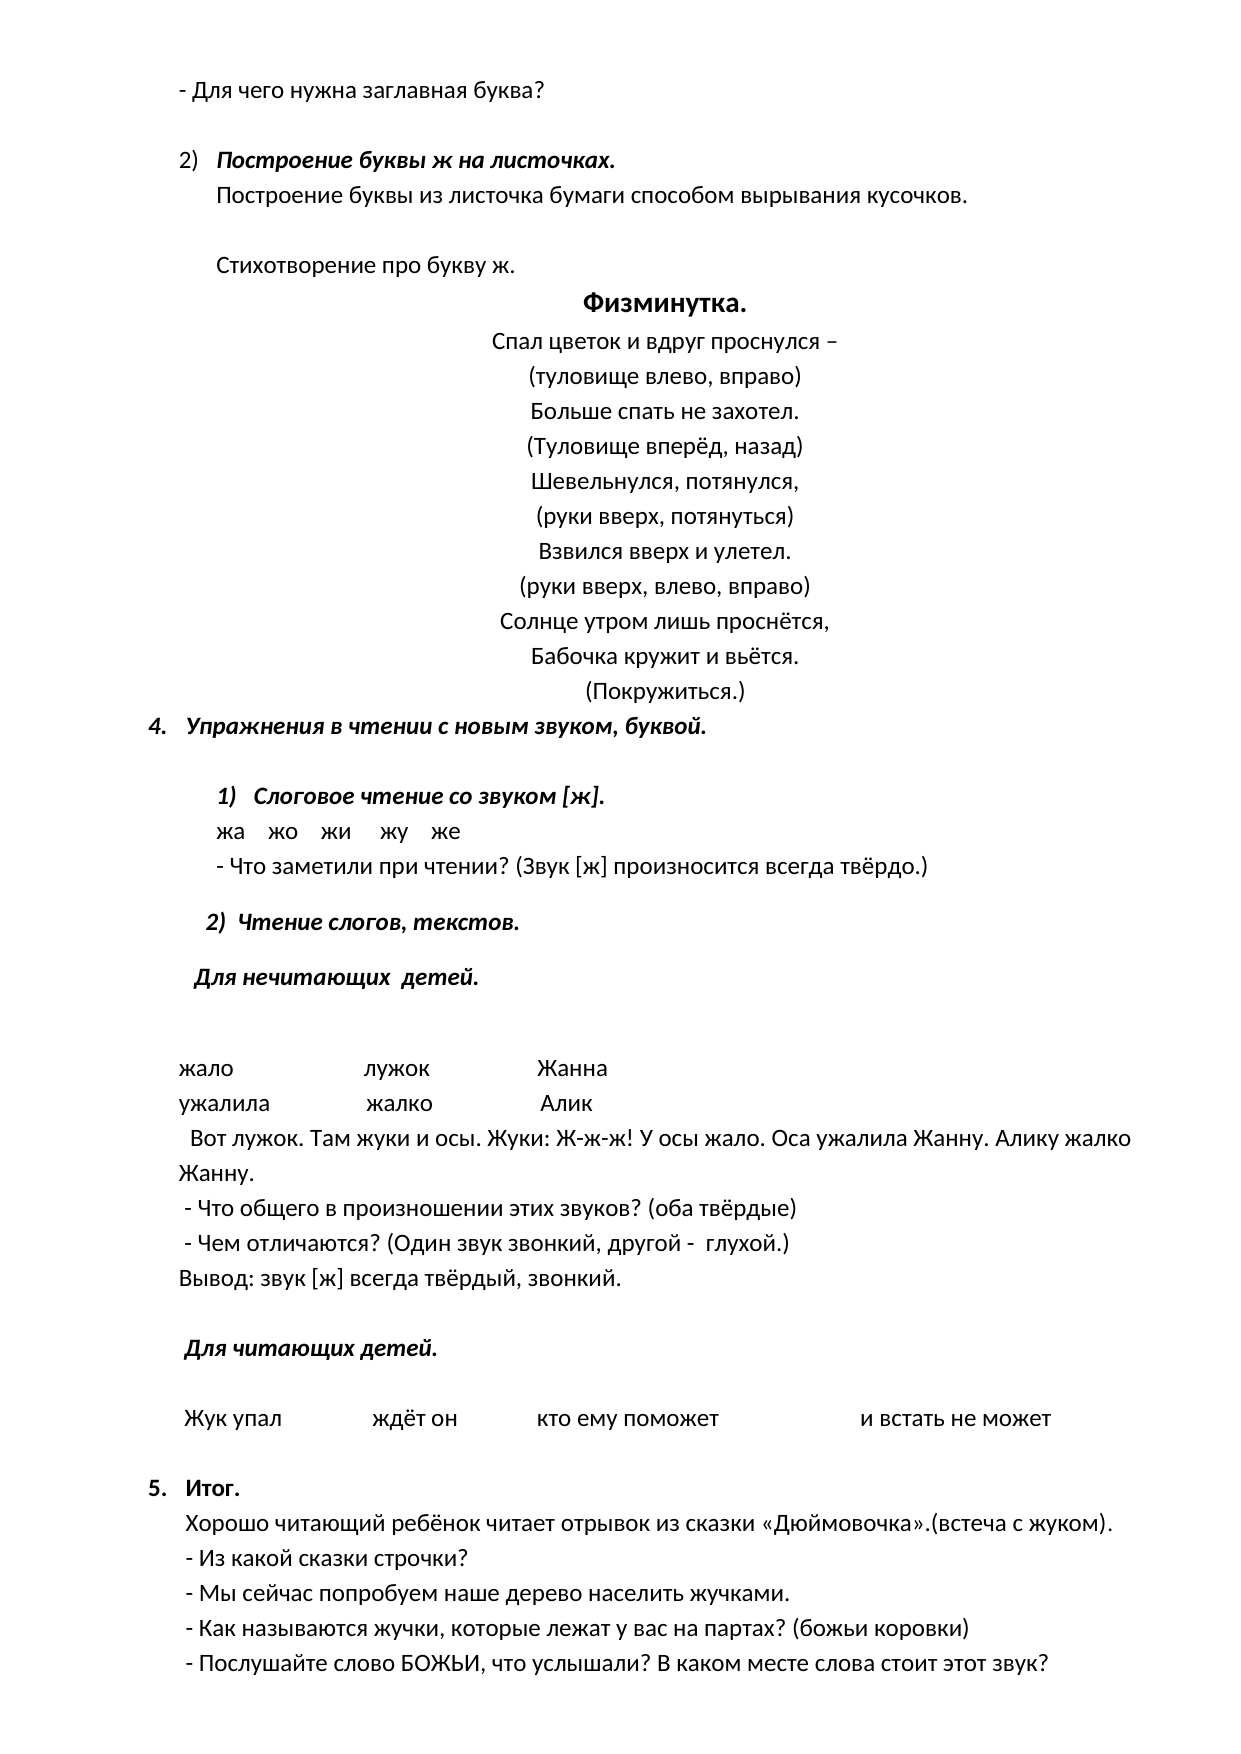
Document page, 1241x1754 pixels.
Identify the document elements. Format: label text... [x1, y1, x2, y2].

list Построение буквы ж на листочках. [178, 144, 1152, 174]
list (туловище влево, вправо) [178, 360, 1152, 390]
text 2) Чтение слогов, текстов. [103, 906, 1152, 936]
list Упражнения в чтении с новым звуком, буквой. [148, 710, 1152, 740]
list Шевельнулся, потянулся, [178, 465, 1152, 495]
list Жук упал ждёт он кто ему поможет и встать не может [178, 1402, 1152, 1433]
list Слоговое чтение со звуком [ж]. [216, 780, 1152, 810]
list Больше спать не захотел. [178, 395, 1152, 425]
list Взвился вверх и улетел. [178, 535, 1152, 565]
list - Мы сейчас попробуем наше дерево населить жучками. [185, 1577, 1152, 1608]
list Физминутка. [178, 284, 1152, 319]
list Хорошо читающий ребёнок читает отрывок из сказки «Дюймовочка».(встеча с жуком). [185, 1507, 1152, 1538]
list жа жо жи жу же [216, 815, 1152, 845]
list - Из какой сказки строчки? [185, 1542, 1152, 1573]
text Для нечитающих детей. [103, 961, 1152, 992]
list (Покружиться.) [178, 675, 1152, 705]
list Солнце утром лишь проснётся, [178, 605, 1152, 635]
list - Что общего в произношении этих звуков? (оба твёрдые) [178, 1192, 1152, 1223]
list (руки вверх, влево, вправо) [178, 570, 1152, 600]
list - Чем отличаются? (Один звук звонкий, другой - глухой.) [178, 1227, 1152, 1258]
list - Для чего нужна заглавная буква? [178, 74, 1152, 104]
list - Как называются жучки, которые лежат у вас на партах? (божьи коровки) [185, 1612, 1152, 1643]
list Спал цветок и вдруг проснулся – [178, 325, 1152, 355]
list жало лужок Жанна [178, 1052, 1152, 1083]
list (Туловище вперёд, назад) [178, 430, 1152, 460]
list Для читающих детей. [178, 1332, 1152, 1363]
list Стихотворение про букву ж. [216, 249, 1152, 279]
list (руки вверх, потянуться) [178, 500, 1152, 530]
list Итог. [148, 1472, 1152, 1503]
list Вот лужок. Там жуки и осы. Жуки: Ж-ж-ж! У осы жало. Оса ужалила Жанну. Алику жалко Жанну. [178, 1122, 1152, 1188]
list Построение буквы из листочка бумаги способом вырывания кусочков. [216, 179, 1152, 209]
list Бабочка кружит и вьётся. [178, 640, 1152, 670]
list Вывод: звук [ж] всегда твёрдый, звонкий. [178, 1262, 1152, 1293]
list - Что заметили при чтении? (Звук [ж] произносится всегда твёрдо.) [216, 850, 1152, 880]
list ужалила жалко Алик [178, 1087, 1152, 1118]
list - Послушайте слово БОЖЬИ, что услышали? В каком месте слова стоит этот звук? [185, 1647, 1152, 1678]
